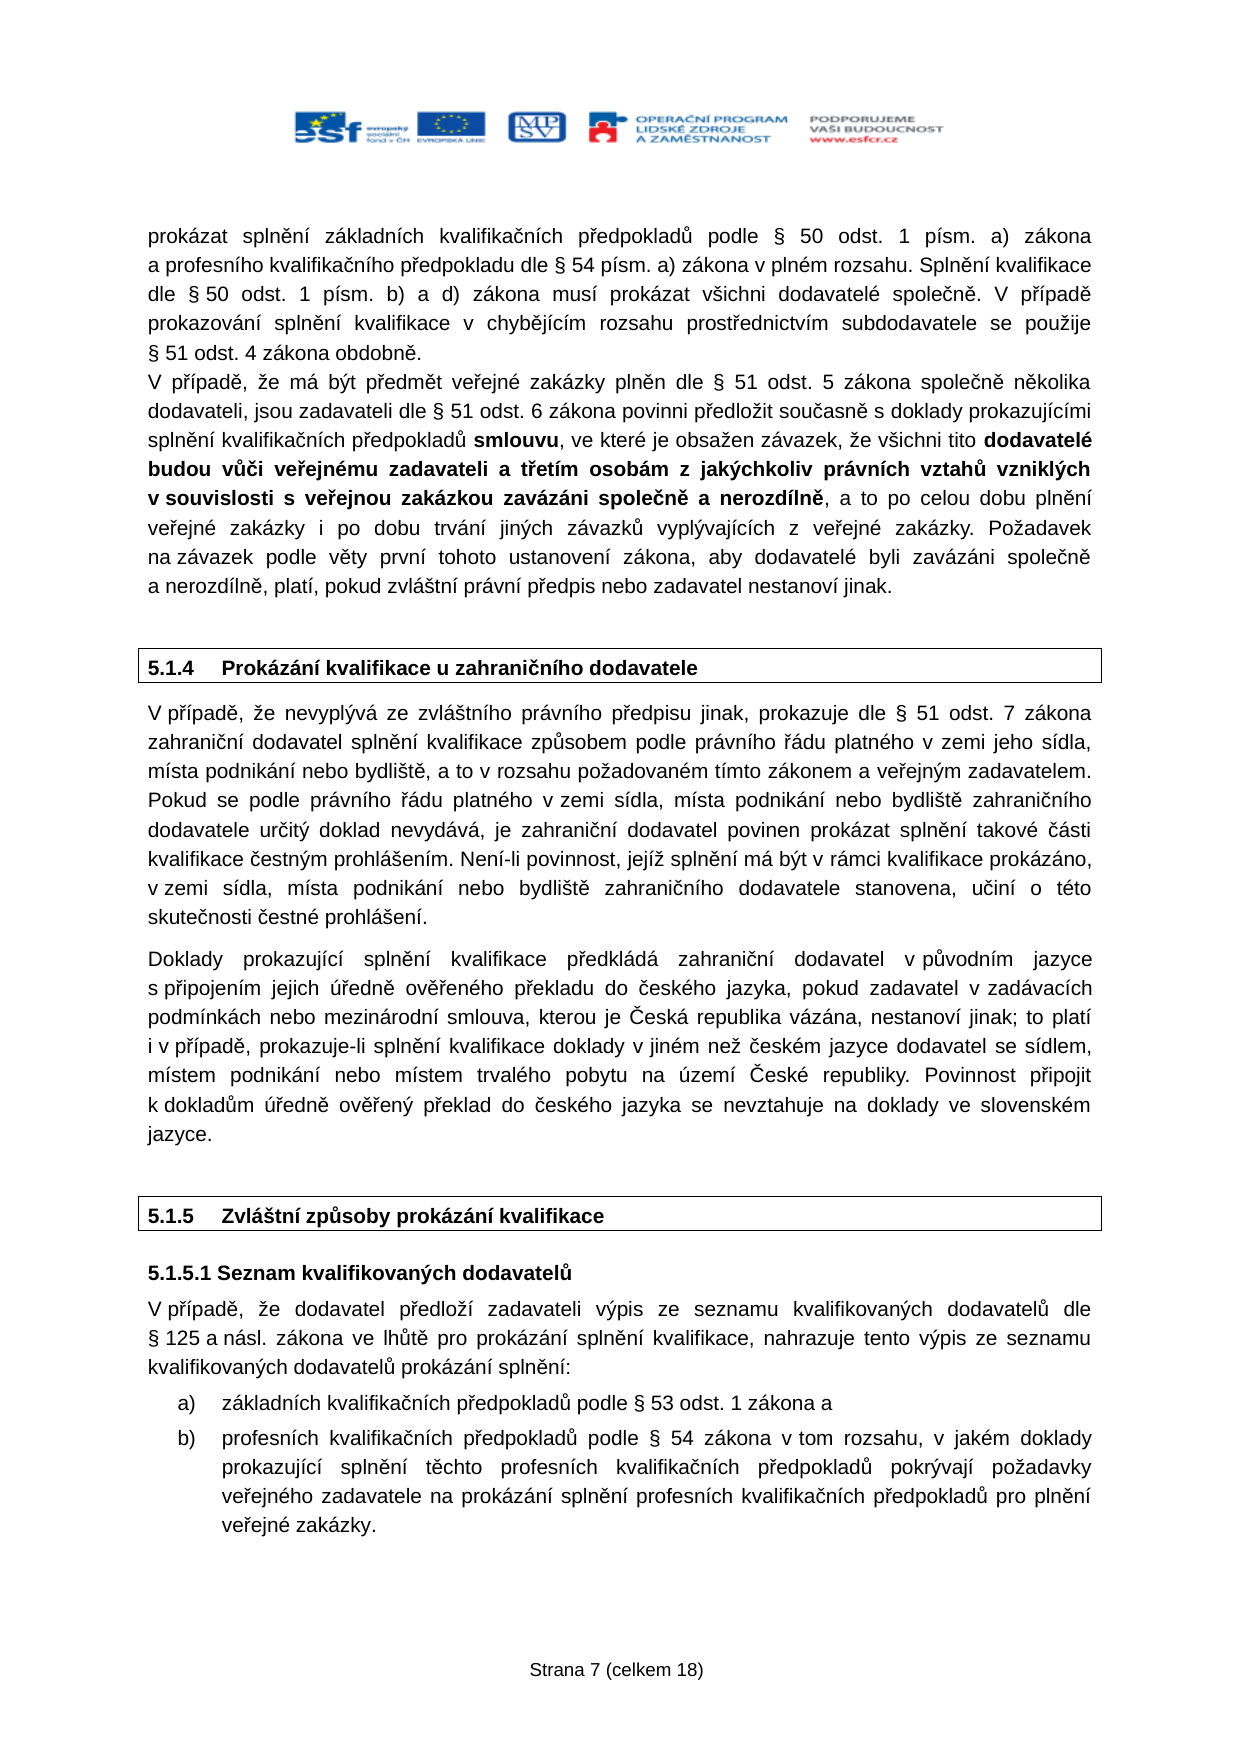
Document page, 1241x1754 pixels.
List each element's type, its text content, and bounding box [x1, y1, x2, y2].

text Doklady prokazující splnění kvalifikace předkládá zahraniční dodavatel v původním jazyce s připojením jejich úředně ověřeného překladu do českého jazyka, pokud zadavatel v zadávacích podmínkách nebo mezinárodní smlouva, kterou je Česká republika vázána, nestanoví jinak; to platí i v případě, prokazuje-li splnění kvalifikace doklady v jiném než českém jazyce dodavatel se sídlem, místem podnikání nebo místem trvalého pobytu na území České republiky. Povinnost připojit k dokladům úředně ověřený překlad do českého jazyka se nevztahuje na doklady ve slovenském jazyce. [148, 941, 1092, 1146]
list profesních kvalifikačních předpokladů podle § 54 zákona v tom rozsahu, v jakém doklady prokazující splnění těchto profesních kvalifikačních předpokladů pokrývají požadavky veřejného zadavatele na prokázání splnění profesních kvalifikačních předpokladů pro plnění veřejné zakázky. [177, 1421, 1092, 1537]
text 5.1.5 Zvláštní způsoby prokázání kvalifikace [139, 1197, 1101, 1230]
list základních kvalifikačních předpokladů podle § 53 odst. 1 zákona a [177, 1385, 1092, 1414]
text 5.1.5.1 Seznam kvalifikovaných dodavatelů [148, 1256, 1092, 1285]
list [148, 218, 1092, 364]
text V případě, že má být předmět veřejné zakázky plněn dle § 51 odst. 5 zákona společně několika dodavateli, jsou zadavateli dle § 51 odst. 6 zákona povinni předložit současně s doklady prokazujícími splnění kvalifikačních předpokladů smlouvu, ve které je obsažen závazek, že všichni tito dodavatelé budou vůči veřejnému zadavateli a třetím osobám z jakýchkoliv právních vztahů vzniklých v souvislosti s veřejnou zakázkou zavázáni společně a nerozdílně, a to po celou dobu plnění veřejné zakázky i po dobu trvání jiných závazků vyplývajících z veřejné zakázky. Požadavek na závazek podle věty první tohoto ustanovení zákona, aby dodavatelé byli zavázáni společně a nerozdílně, platí, pokud zvláštní právní předpis nebo zadavatel nestanoví jinak. [148, 364, 1092, 598]
list V případě, že dodavatel předloží zadavateli výpis ze seznamu kvalifikovaných dodavatelů dle § 125 a násl. zákona ve lhůtě pro prokázání splnění kvalifikace, nahrazuje tento výpis ze seznamu kvalifikovaných dodavatelů prokázání splnění: [148, 1291, 1092, 1379]
list V případě, že nevyplývá ze zvláštního právního předpisu jinak, prokazuje dle § 51 odst. 7 zákona zahraniční dodavatel splnění kvalifikace způsobem podle právního řádu platného v zemi jeho sídla, místa podnikání nebo bydliště, a to v rozsahu požadovaném tímto zákonem a veřejným zadavatelem. Pokud se podle právního řádu platného v zemi sídla, místa podnikání nebo bydliště zahraničního dodavatele určitý doklad nevydává, je zahraniční dodavatel povinen prokázat splnění takové části kvalifikace čestným prohlášením. Není-li povinnost, jejíž splnění má být v rámci kvalifikace prokázáno, v zemi sídla, místa podnikání nebo bydliště zahraničního dodavatele stanovena, učiní o této skutečnosti čestné prohlášení. [148, 696, 1092, 929]
text 5.1.4 Prokázání kvalifikace u zahraničního dodavatele [139, 649, 1101, 682]
